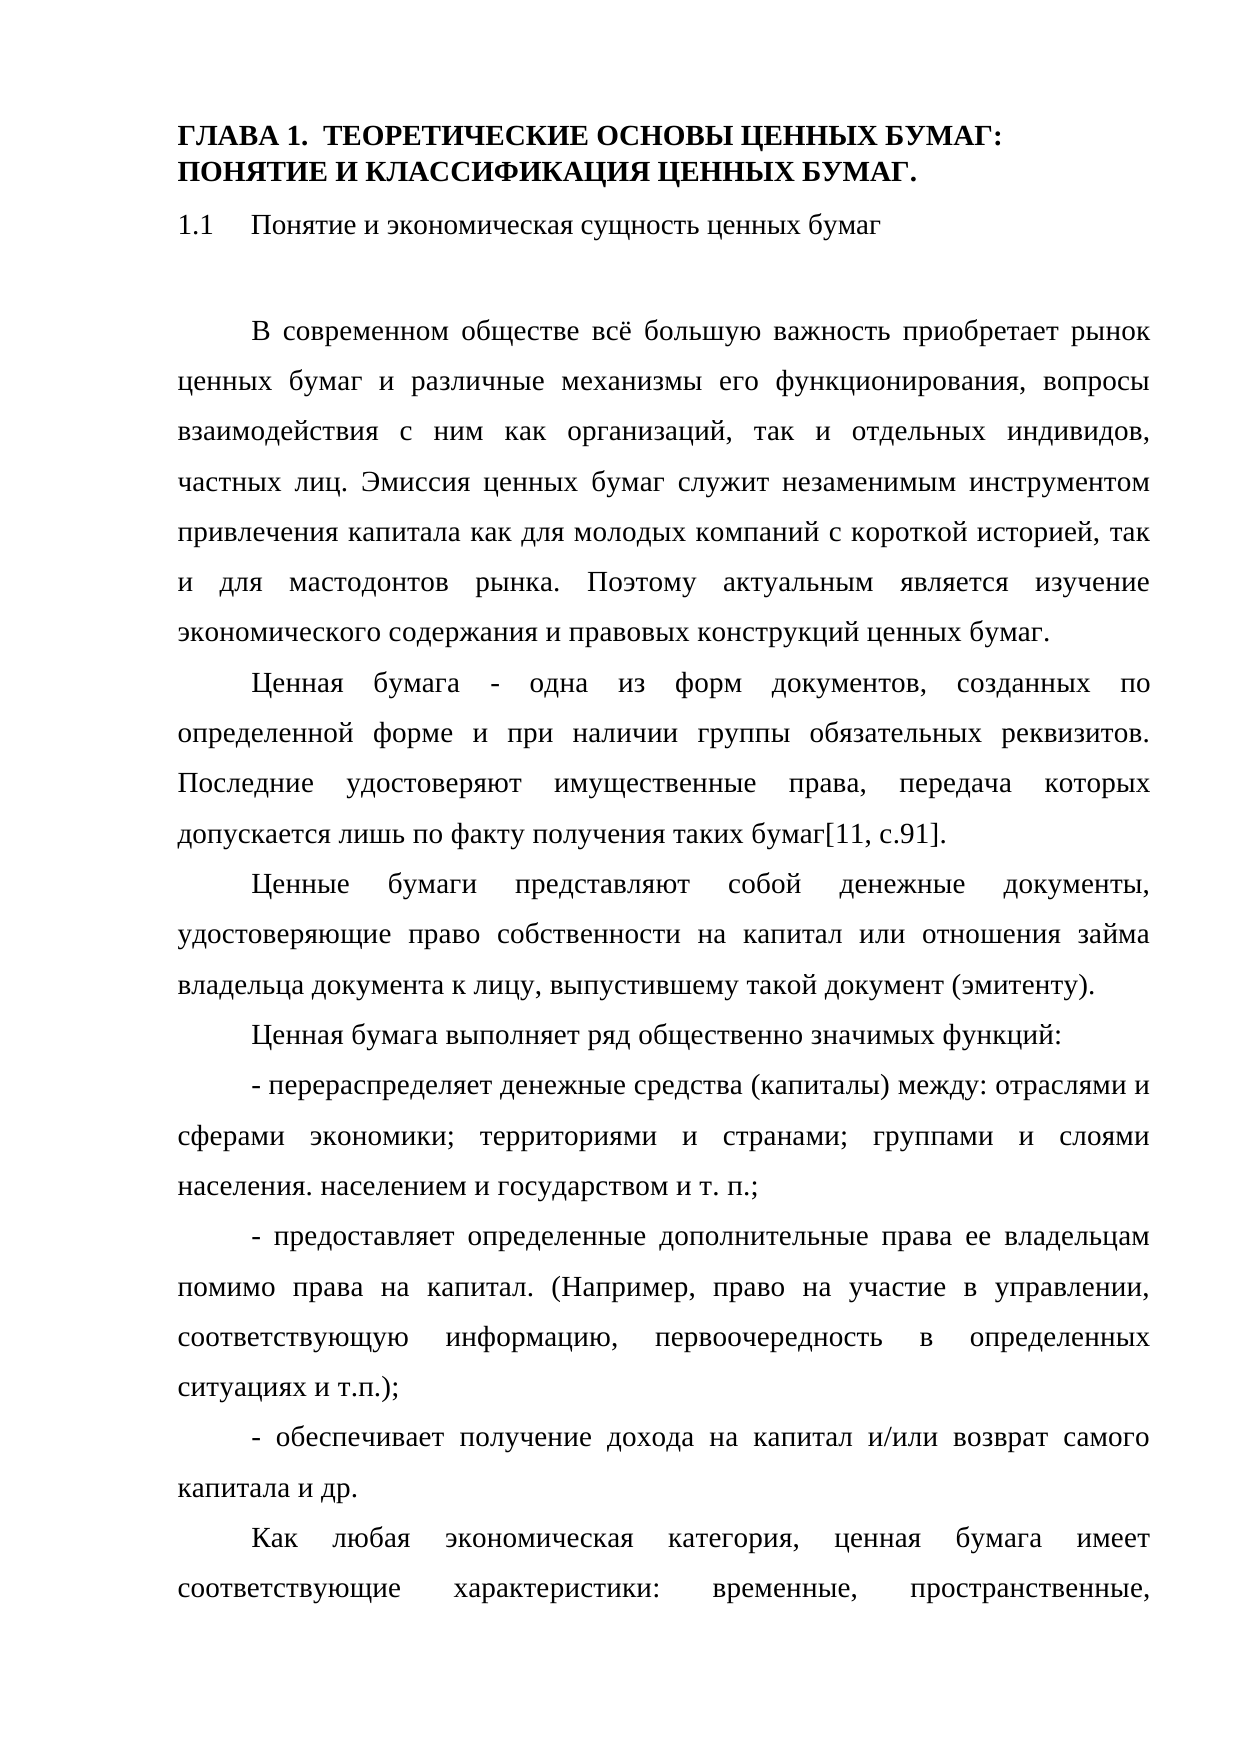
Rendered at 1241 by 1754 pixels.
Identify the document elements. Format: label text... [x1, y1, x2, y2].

text - перераспределяет денежные средства (капиталы) между: отраслями и сферами экономики; территориями и странами; группами и слоями населения. населением и государством и т. п.; [177, 1067, 1152, 1202]
text Ценные бумаги представляют собой денежные документы, удостоверяющие право собственности на капитал или отношения займа владельца документа к лицу, выпустившему такой документ (эмитенту). [177, 866, 1152, 1000]
text Ценная бумага выполняет ряд общественно значимых функций: [177, 1017, 1152, 1051]
list Понятие и экономическая сущность ценных бумаг [177, 207, 1152, 241]
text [177, 1520, 1152, 1604]
text В современном обществе всё большую важность приобретает рынок ценных бумаг и различные механизмы его функционирования, вопросы взаимодействия с ним как организаций, так и отдельных индивидов, частных лиц. Эмиссия ценных бумаг служит незаменимым инструментом привлечения капитала как для молодых компаний с короткой историей, так и для мастодонтов рынка. Поэтому актуальным является изучение экономического содержания и правовых конструкций ценных бумаг. [177, 313, 1152, 648]
text ГЛАВА 1. ТЕОРЕТИЧЕСКИЕ ОСНОВЫ ЦЕННЫХ БУМАГ: ПОНЯТИЕ И КЛАССИФИКАЦИЯ ЦЕННЫХ БУМАГ. [177, 118, 1152, 188]
text - обеспечивает получение дохода на капитал и/или возврат самого капитала и др. [177, 1419, 1152, 1503]
text Ценная бумага - одна из форм документов, созданных по определенной форме и при наличии группы обязательных реквизитов. Последние удостоверяют имущественные права, передача которых допускается лишь по факту получения таких бумаг[11, с.91]. [177, 665, 1152, 849]
text - предоставляет определенные дополнительные права ее владельцам помимо права на капитал. (Например, право на участие в управлении, соответствующую информацию, первоочередность в определенных ситуациях и т.п.); [177, 1218, 1152, 1403]
